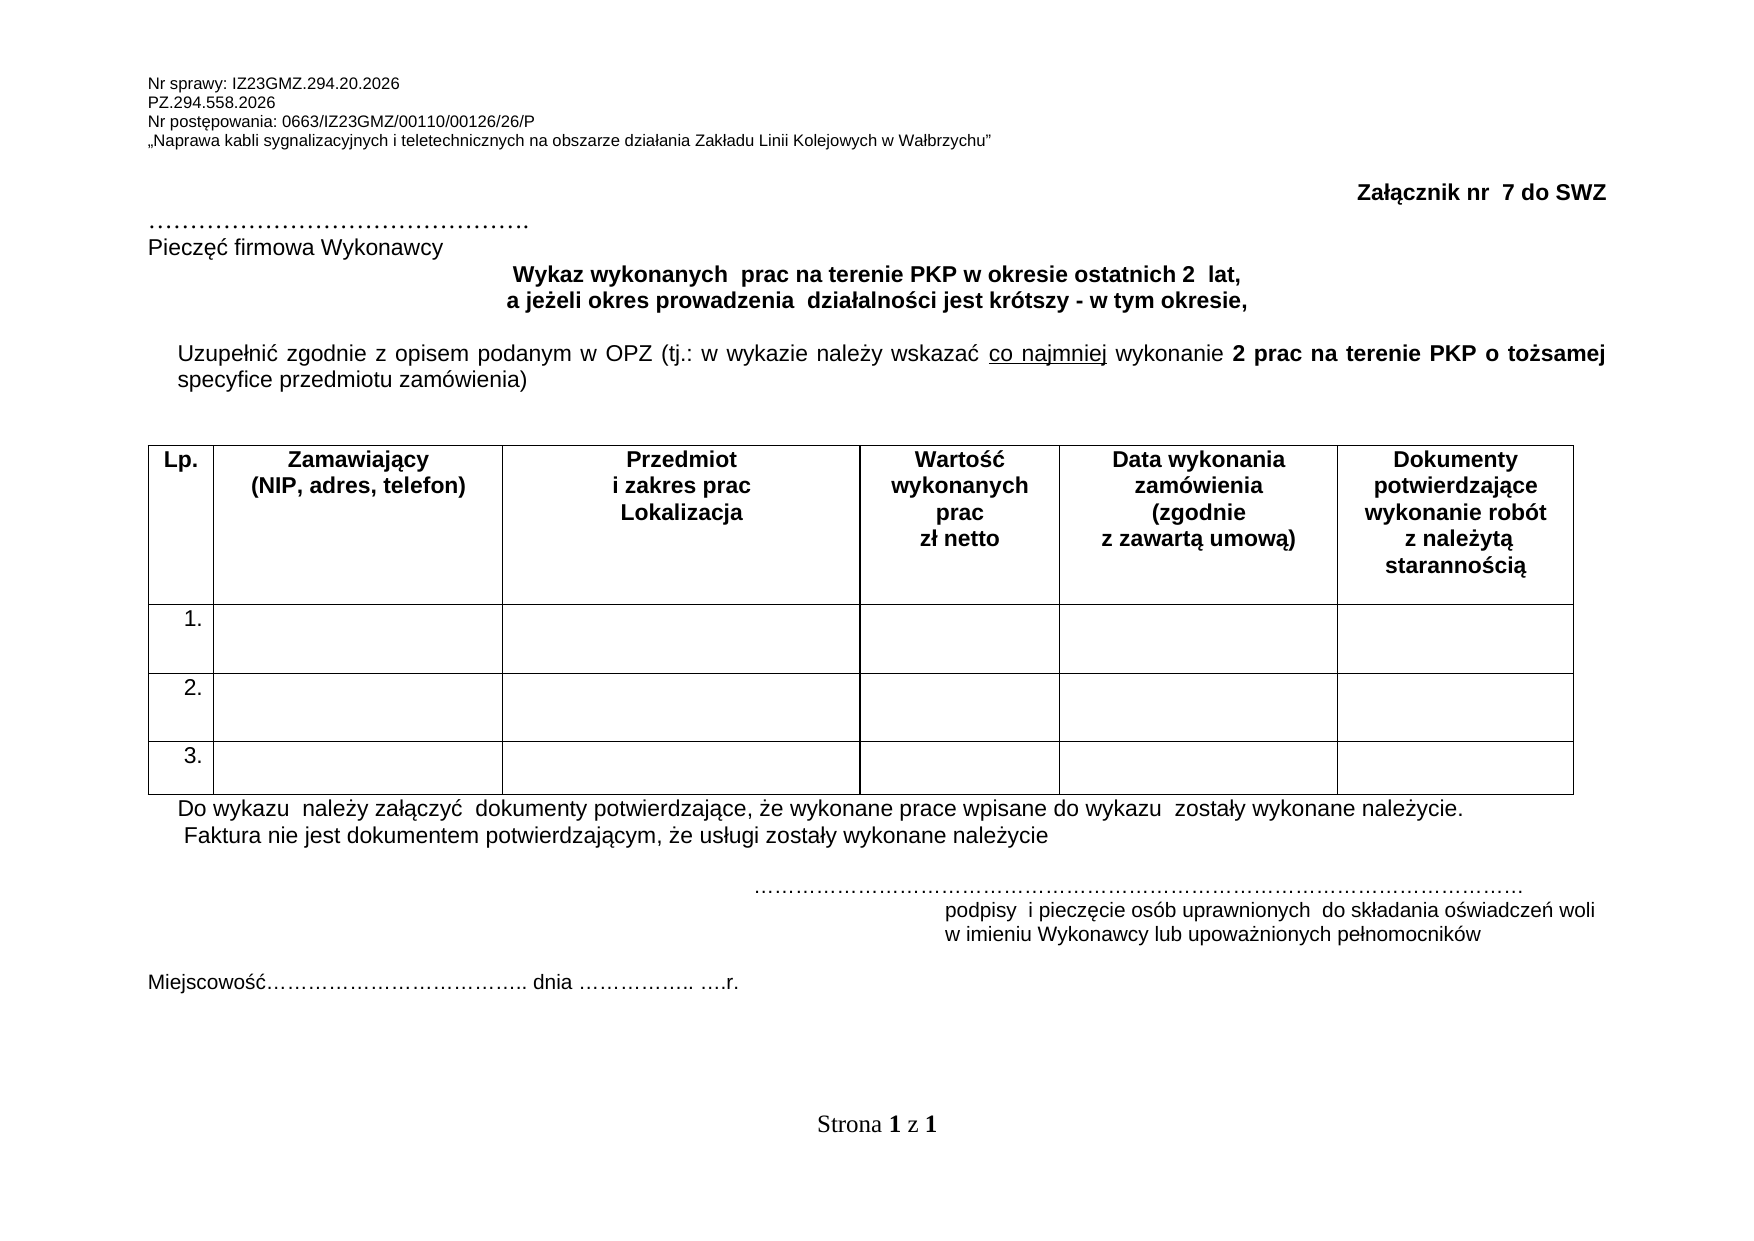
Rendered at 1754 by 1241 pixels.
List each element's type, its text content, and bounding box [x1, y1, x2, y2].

table_cell [1060, 742, 1337, 794]
table_cell [1060, 674, 1337, 741]
table_header Lp. [149, 446, 213, 604]
text Wykaz wykonanych prac na terenie PKP w okresie ostatnich 2 lat, [148, 261, 1606, 287]
table_cell [1338, 742, 1573, 794]
text Miejscowość……………………………….. dnia …………….. ….r. [148, 970, 1606, 994]
table_header Przedmiot i zakres prac Lokalizacja [503, 446, 859, 604]
table_cell [861, 674, 1059, 741]
text podpisy i pieczęcie osób uprawnionych do składania oświadczeń woli w imieniu Wykonawcy lub upoważnionych pełnomocników [945, 898, 1606, 946]
table_header Wartość wykonanych prac zł netto [861, 446, 1059, 604]
table_header Zamawiający (NIP, adres, telefon) [214, 446, 502, 604]
table_cell 2. [149, 674, 213, 741]
table_cell [503, 742, 859, 794]
text Załącznik nr 7 do SWZ [148, 179, 1606, 206]
text a jeżeli okres prowadzenia działalności jest krótszy - w tym okresie, [148, 287, 1606, 313]
table_cell [214, 674, 502, 741]
table_header Dokumenty potwierdzające wykonanie robót z należytą starannością [1338, 446, 1573, 604]
table_cell [1338, 605, 1573, 672]
table_cell [503, 674, 859, 741]
text Do wykazu należy załączyć dokumenty potwierdzające, że wykonane prace wpisane do wykazu zostały wykonane należycie. [148, 795, 1606, 822]
text ………………………………………. [148, 206, 1606, 234]
text ………………………………………………………………………………………………… [148, 874, 1606, 898]
table_cell [861, 605, 1059, 672]
table_cell [214, 742, 502, 794]
table_cell 3. [149, 742, 213, 794]
table_cell 1. [149, 605, 213, 672]
table_cell [1338, 674, 1573, 741]
table_cell [214, 605, 502, 672]
text Faktura nie jest dokumentem potwierdzającym, że usługi zostały wykonane należycie [148, 822, 1606, 848]
text Pieczęć firmowa Wykonawcy [148, 234, 1606, 261]
table_cell [1060, 605, 1337, 672]
text Uzupełnić zgodnie z opisem podanym w OPZ (tj.: w wykazie należy wskazać co najmniej wykonanie 2 prac na terenie PKP o tożsamej specyfice przedmiotu zamówienia) [177, 340, 1606, 392]
table_header Data wykonania zamówienia (zgodnie z zawartą umową) [1060, 446, 1337, 604]
table_cell [503, 605, 859, 672]
table_cell [861, 742, 1059, 794]
